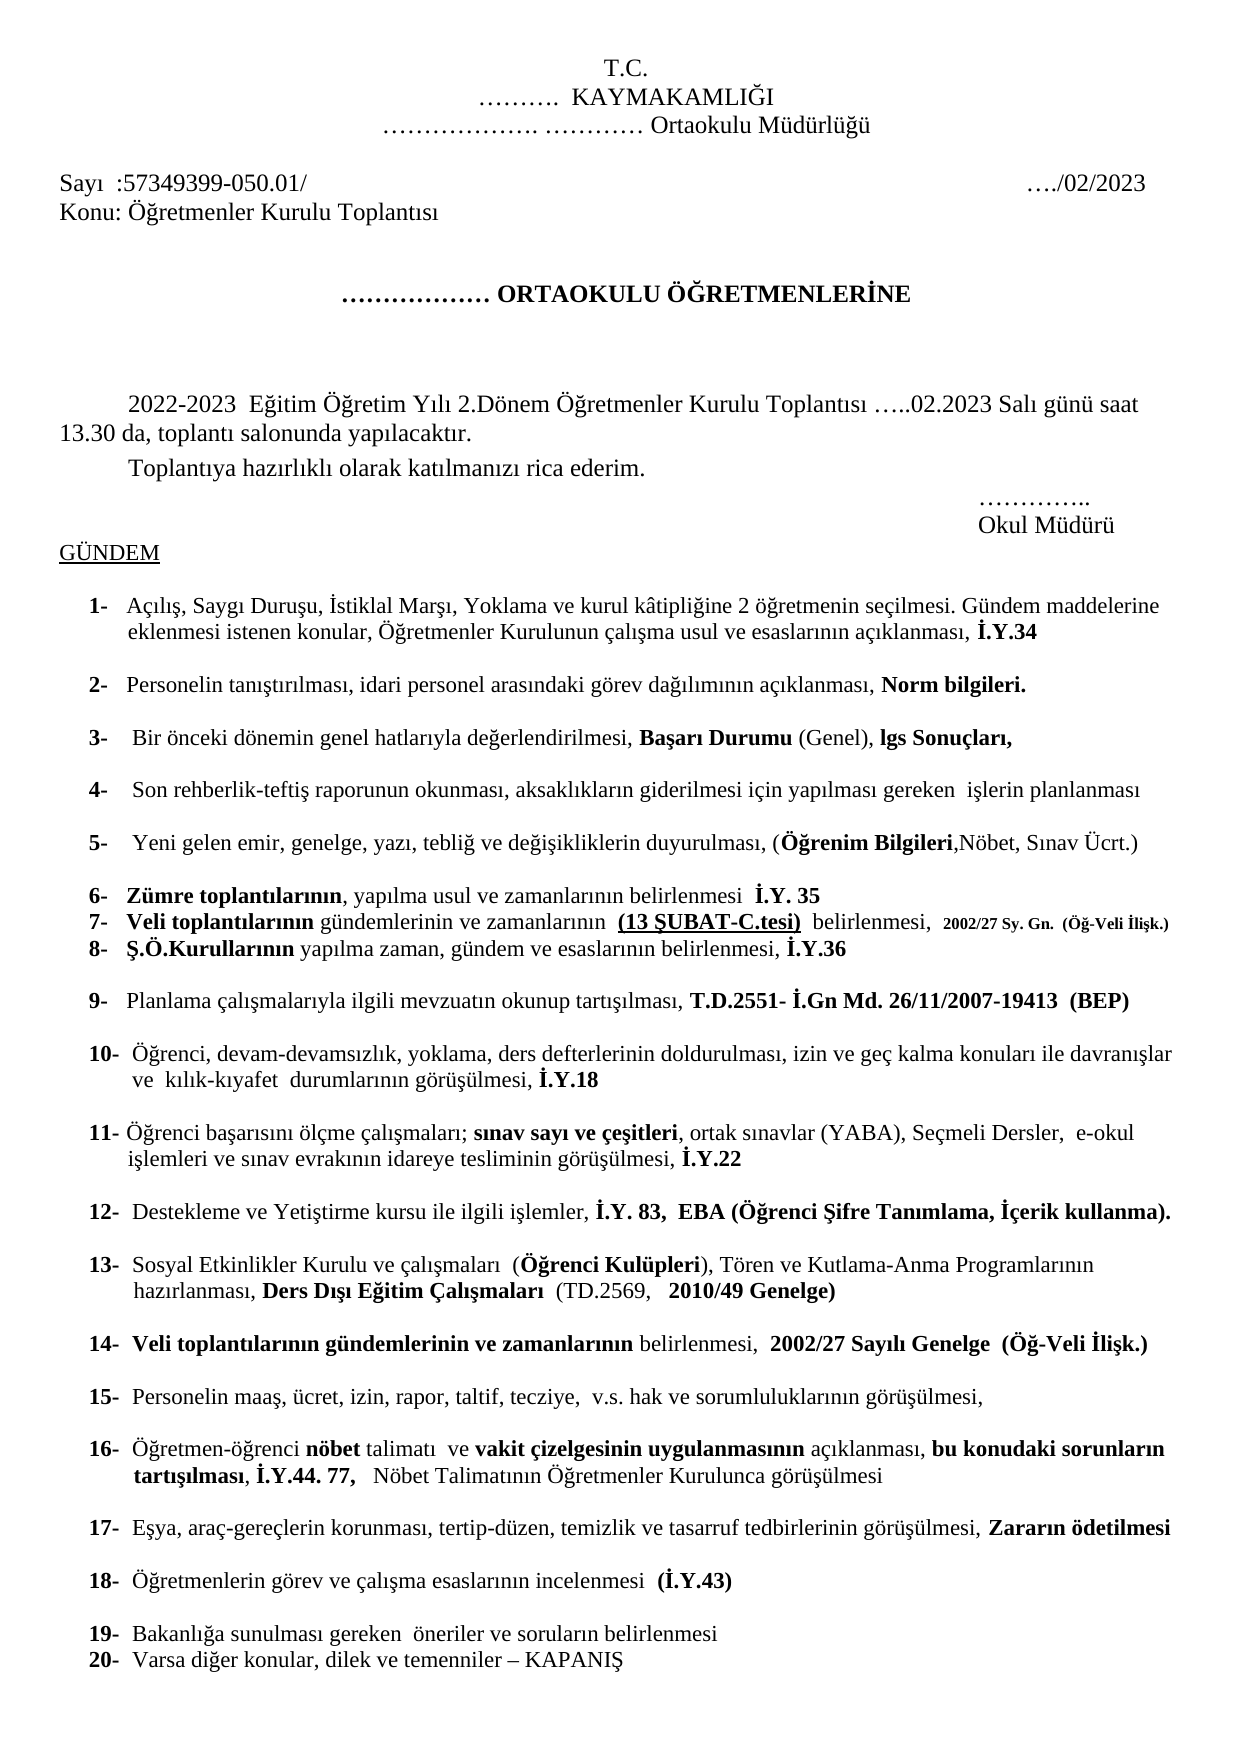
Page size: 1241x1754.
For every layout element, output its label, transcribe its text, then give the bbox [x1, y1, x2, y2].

text Toplantıya hazırlıklı olarak katılmanızı rica ederim. [59, 453, 1193, 482]
list Eşya, araç-gereçlerin korunması, tertip-düzen, temizlik ve tasarruf tedbirlerinin görüşülmesi, Zararın ödetilmesi [89, 1514, 1193, 1541]
text T.C. [59, 53, 1193, 82]
list Bir önceki dönemin genel hatlarıyla değerlendirilmesi, Başarı Durumu (Genel), lgs Sonuçları, [89, 724, 1193, 750]
list Açılış, Saygı Duruşu, İstiklal Marşı, Yoklama ve kurul kâtipliğine 2 öğretmenin seçilmesi. Gündem maddelerine [89, 592, 1193, 618]
list Yeni gelen emir, genelge, yazı, tebliğ ve değişikliklerin duyurulması, (Öğrenim Bilgileri,Nöbet, Sınav Ücrt.) [89, 829, 1193, 856]
text GÜNDEM [59, 539, 1193, 566]
text işlemleri ve sınav evrakının idareye tesliminin görüşülmesi, İ.Y.22 [59, 1146, 1193, 1172]
list Sosyal Etkinlikler Kurulu ve çalışmaları (Öğrenci Kulüpleri), Tören ve Kutlama-Anma Programlarının [89, 1251, 1193, 1277]
text hazırlanması, Ders Dışı Eğitim Çalışmaları (TD.2569, 2010/49 Genelge) [59, 1277, 1193, 1304]
list Varsa diğer konular, dilek ve temenniler – KAPANIŞ [89, 1646, 1193, 1673]
text Okul Müdürü [59, 511, 1193, 539]
list Son rehberlik-teftiş raporunun okunması, aksaklıkların giderilmesi için yapılması gereken işlerin planlanması [89, 777, 1193, 803]
list Planlama çalışmalarıyla ilgili mevzuatın okunup tartışılması, T.D.2551- İ.Gn Md. 26/11/2007-19413 (BEP) [89, 987, 1193, 1014]
list Veli toplantılarının gündemlerinin ve zamanlarının belirlenmesi, 2002/27 Sayılı Genelge (Öğ-Veli İlişk.) [89, 1330, 1193, 1356]
text Konu: Öğretmenler Kurulu Toplantısı [59, 197, 1193, 226]
list Bakanlığa sunulması gereken öneriler ve soruların belirlenmesi [89, 1620, 1193, 1646]
list Öğrenci başarısını ölçme çalışmaları; sınav sayı ve çeşitleri, ortak sınavlar (YABA), Seçmeli Dersler, e-okul [89, 1119, 1193, 1146]
text ………. KAYMAKAMLIĞI [59, 82, 1193, 111]
list Destekleme ve Yetiştirme kursu ile ilgili işlemler, İ.Y. 83, EBA (Öğrenci Şifre Tanımlama, İçerik kullanma). [89, 1198, 1193, 1224]
subtitle 2022-2023 Eğitim Öğretim Yılı 2.Dönem Öğretmenler Kurulu Toplantısı …..02.2023 Salı günü saat 13.30 da, toplantı salonunda yapılacaktır. [59, 389, 1193, 447]
subtitle ……………… ORTAOKULU ÖĞRETMENLERİNE [59, 279, 1193, 308]
text ………………. ………… Ortaokulu Müdürlüğü [59, 111, 1193, 139]
list Öğrenci, devam-devamsızlık, yoklama, ders defterlerinin doldurulması, izin ve geç kalma konuları ile davranışlar [89, 1040, 1193, 1066]
text eklenmesi istenen konular, Öğretmenler Kurulunun çalışma usul ve esaslarının açıklanması, İ.Y.34 [59, 618, 1193, 645]
list Personelin tanıştırılması, idari personel arasındaki görev dağılımının açıklanması, Norm bilgileri. [89, 671, 1193, 697]
list Öğretmenlerin görev ve çalışma esaslarının incelenmesi (İ.Y.43) [89, 1567, 1193, 1593]
list Ş.Ö.Kurullarının yapılma zaman, gündem ve esaslarının belirlenmesi, İ.Y.36 [89, 935, 1193, 961]
list Veli toplantılarının gündemlerinin ve zamanlarının (13 ŞUBAT-C.tesi) belirlenmesi, 2002/27 Sy. Gn. (Öğ-Veli İlişk.) [89, 908, 1193, 935]
text Sayı :57349399-050.01/ …./02/2023 [59, 168, 1193, 197]
list ve kılık-kıyafet durumlarının görüşülmesi, İ.Y.18 [126, 1066, 1193, 1093]
list Zümre toplantılarının, yapılma usul ve zamanlarının belirlenmesi İ.Y. 35 [89, 882, 1193, 908]
list Personelin maaş, ücret, izin, rapor, taltif, tecziye, v.s. hak ve sorumluluklarının görüşülmesi, [89, 1383, 1193, 1409]
text ………….. [59, 482, 1193, 511]
list Öğretmen-öğrenci nöbet talimatı ve vakit çizelgesinin uygulanmasının açıklanması, bu konudaki sorunların [89, 1435, 1193, 1462]
text tartışılması, İ.Y.44. 77, Nöbet Talimatının Öğretmenler Kurulunca görüşülmesi [59, 1462, 1193, 1488]
